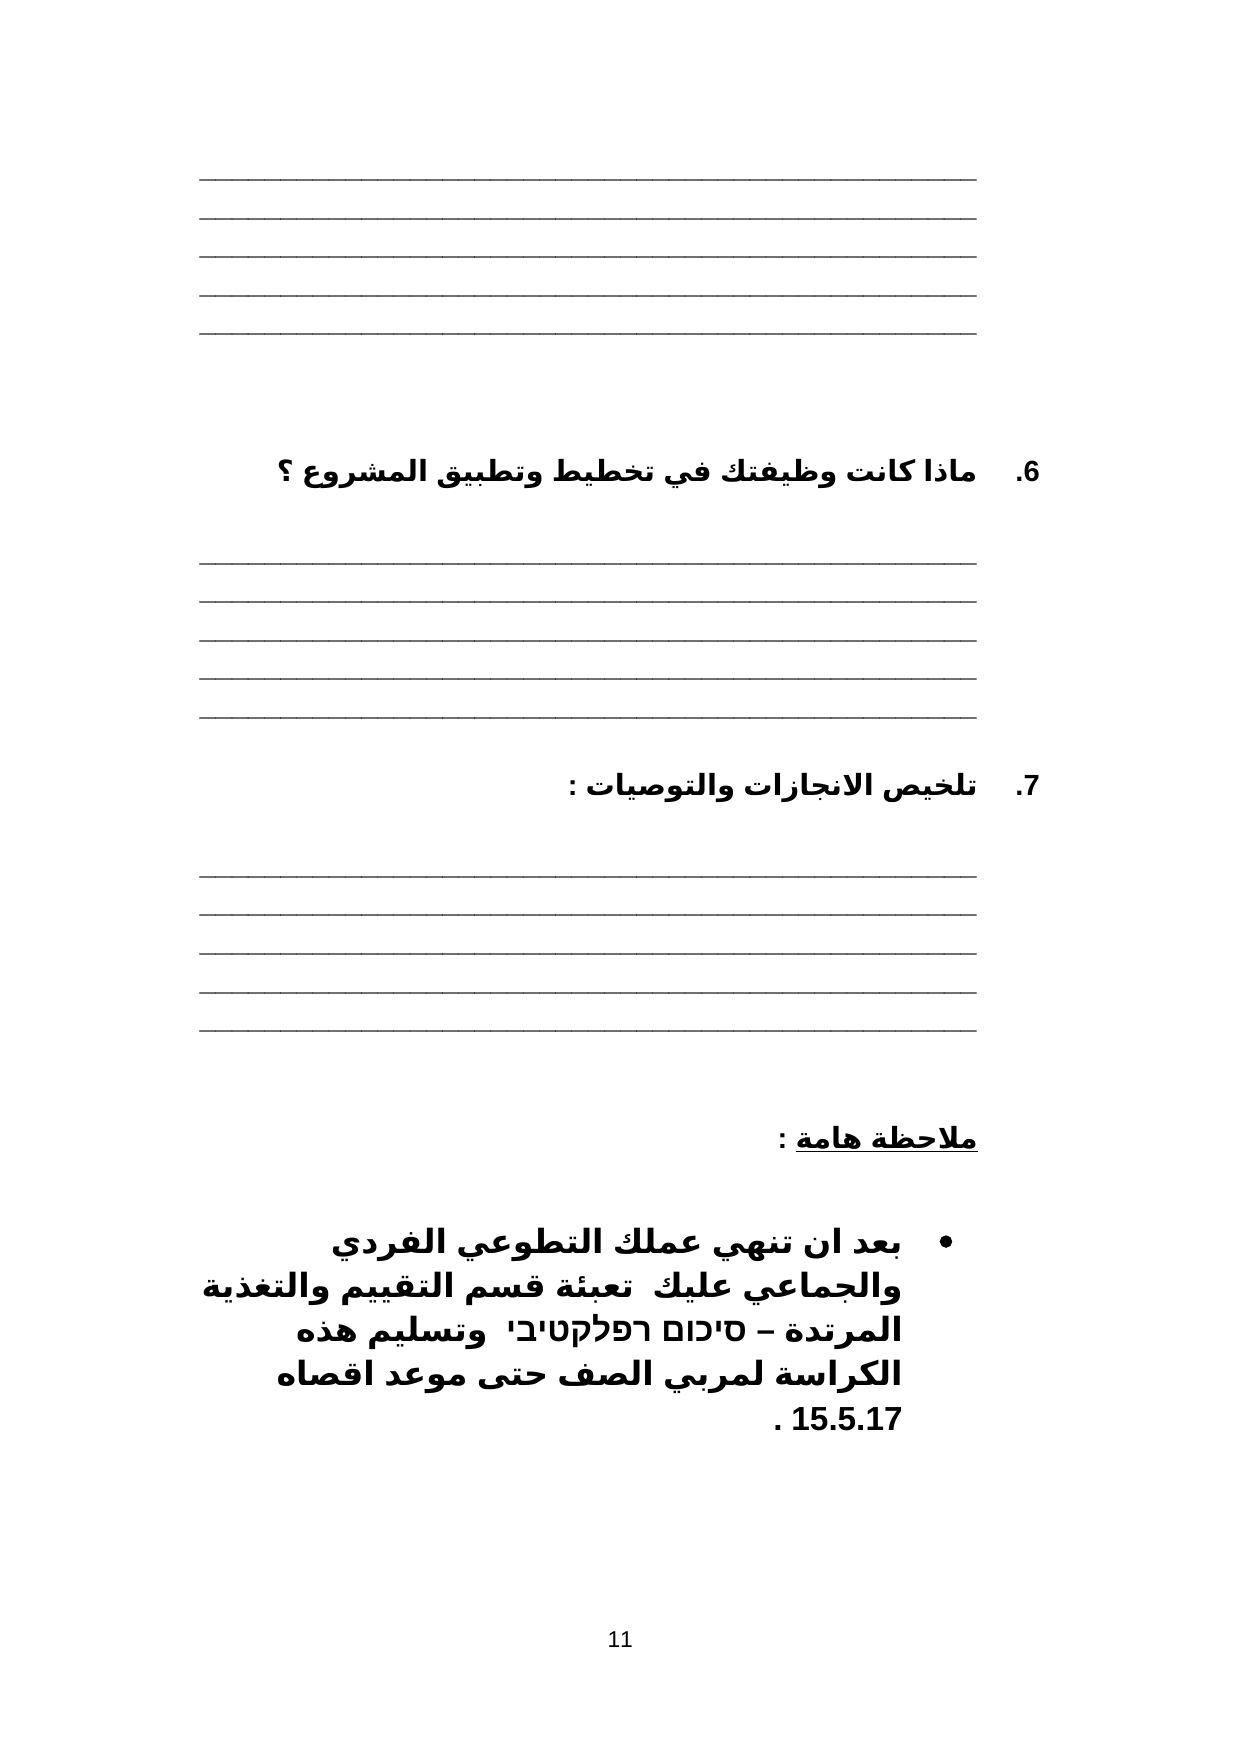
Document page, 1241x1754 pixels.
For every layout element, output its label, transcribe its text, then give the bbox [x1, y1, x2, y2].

text ملاحظة هامة : [187, 1122, 978, 1155]
text ________________________________________________________________________________________________________________________________________________________________________________________________________________________________________________ [187, 534, 978, 722]
text ________________________________________________________________________________________________________________________________________________________________________________________________________________________________________________ [187, 150, 978, 338]
text ________________________________________________________________________________________________________________________________________________________________________________________________________________________________________________ [187, 847, 978, 1035]
list تلخيص الانجازات والتوصيات : [187, 767, 1015, 801]
list ماذا كانت وظيفتك في تخطيط وتطبيق المشروع ؟ [187, 454, 1015, 488]
list بعد ان تنهي عملك التطوعي الفردي والجماعي عليك تعبئة قسم التقييم والتغذية المرتدة – סיכום רפלקטיבי وتسليم هذه الكراسة لمربي الصف حتى موعد اقصاه 15.5.17 . [187, 1222, 940, 1437]
